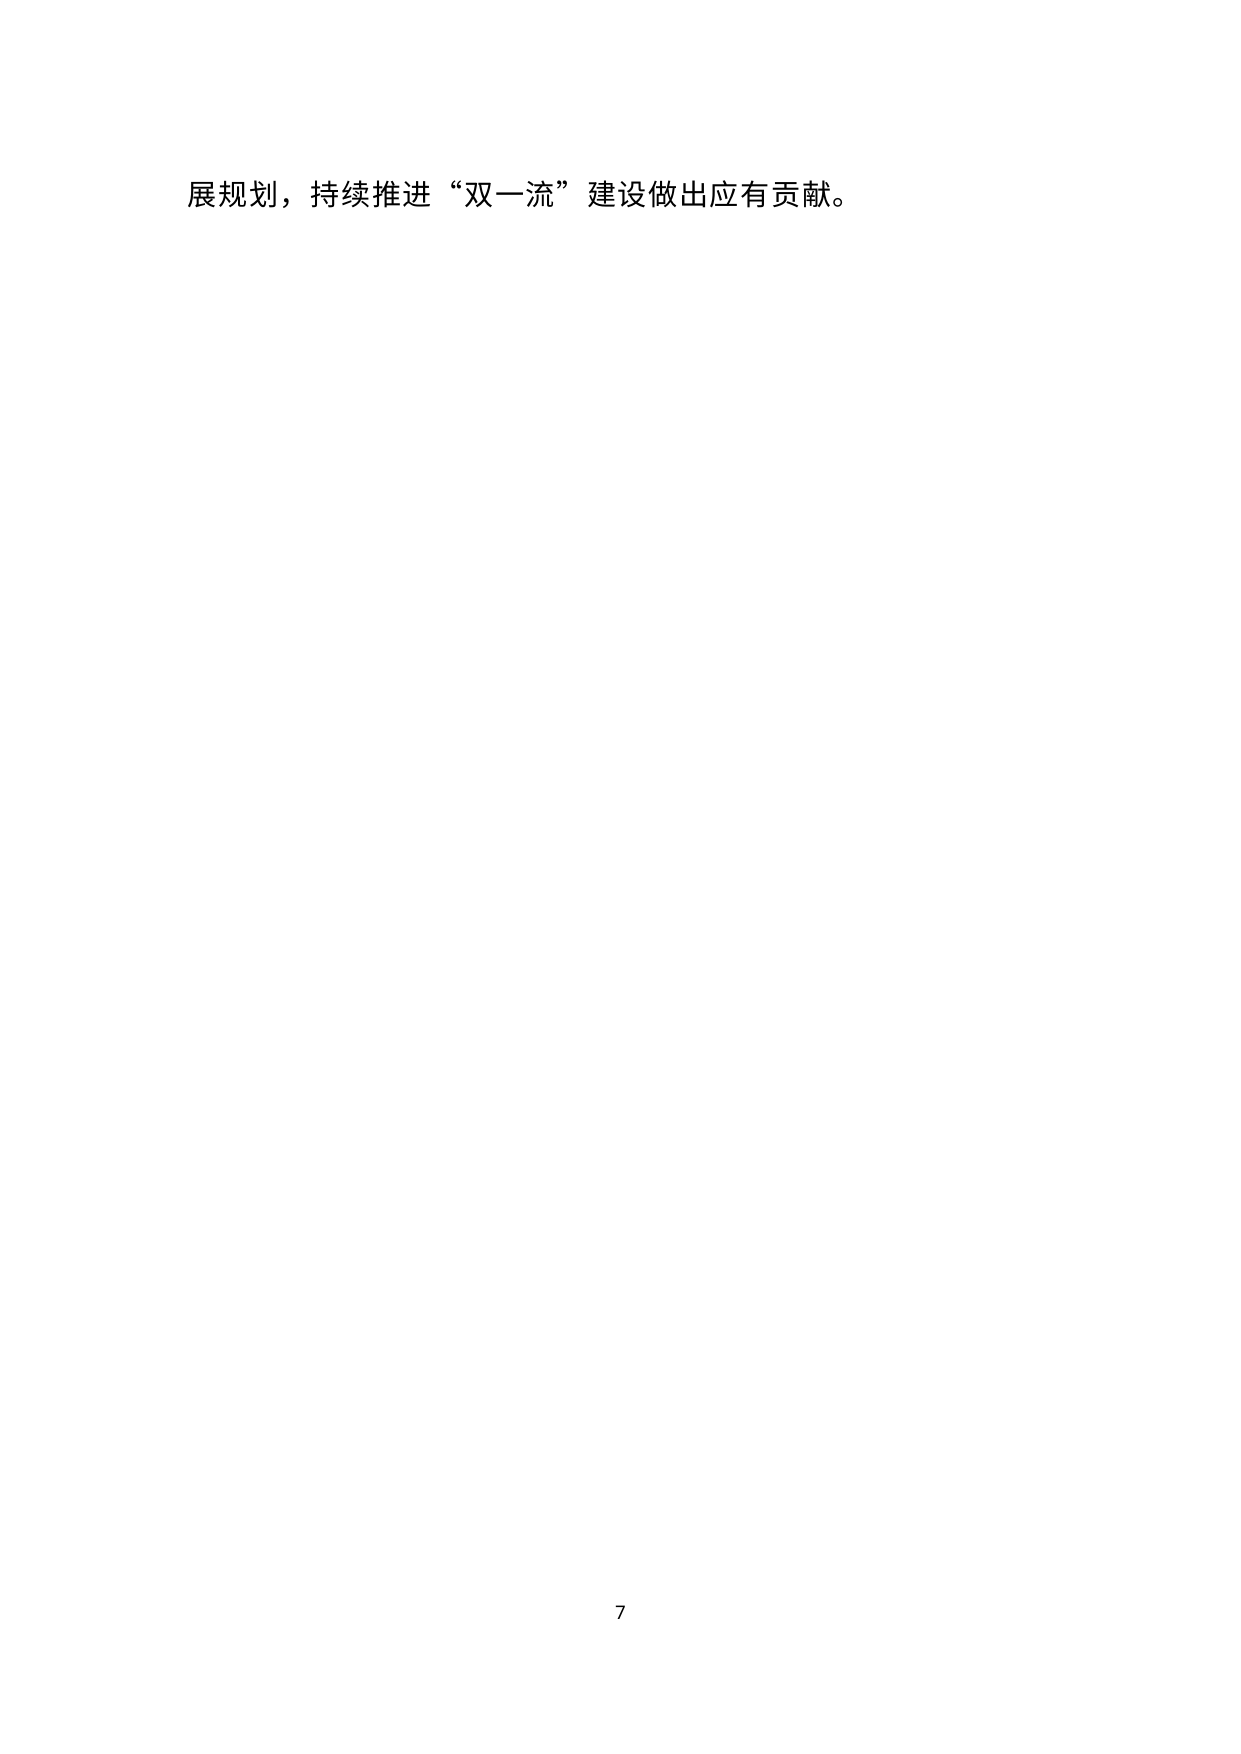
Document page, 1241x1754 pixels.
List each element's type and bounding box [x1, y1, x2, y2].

text [187, 160, 1053, 225]
